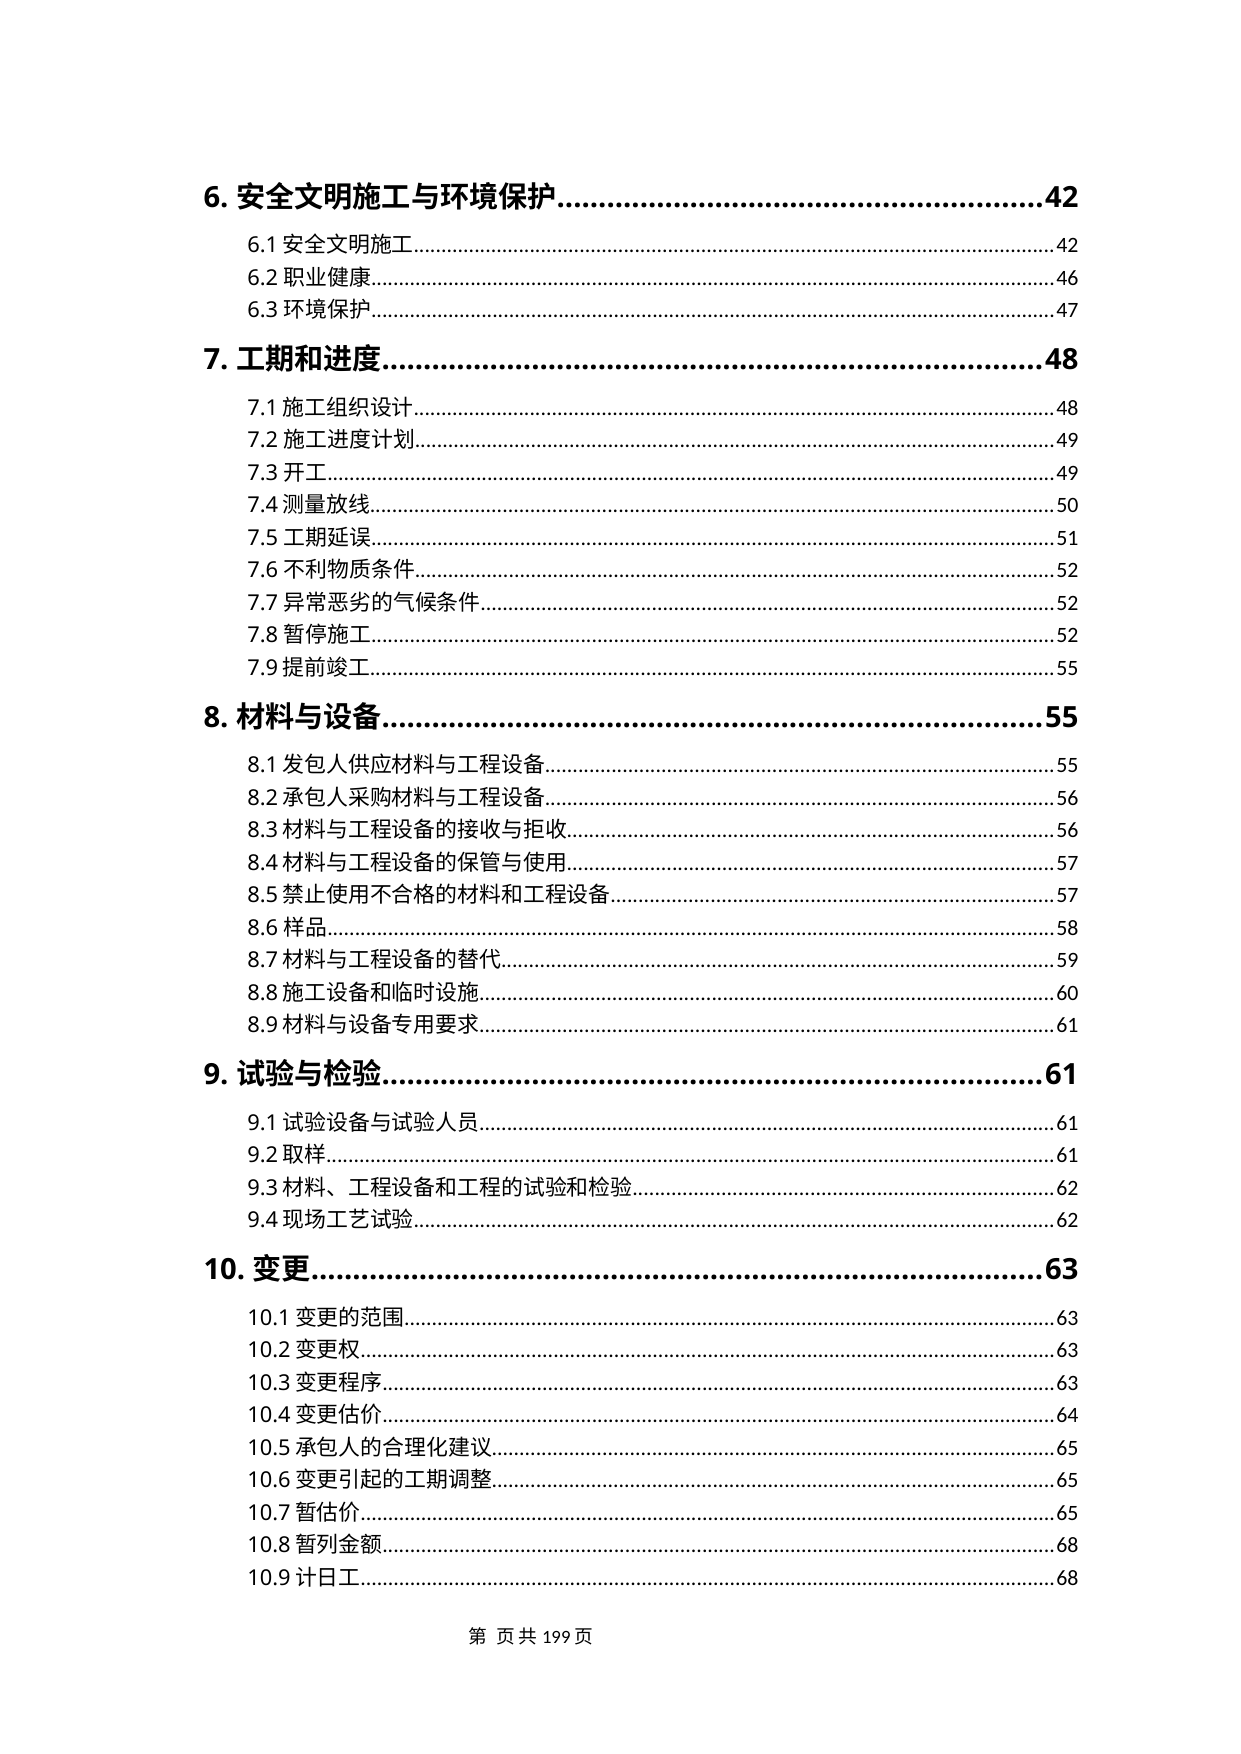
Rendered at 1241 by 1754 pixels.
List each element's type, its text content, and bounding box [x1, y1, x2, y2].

text 9.2取样 61 [247, 1137, 1078, 1169]
text 7.6 不利物质条件 52 [247, 552, 1078, 584]
text 8.3材料与工程设备的接收与拒收 56 [247, 812, 1078, 844]
text 10.7暂估价 65 [247, 1494, 1078, 1527]
text 8.1发包人供应材料与工程设备 55 [247, 747, 1078, 779]
text 8.7材料与工程设备的替代 59 [247, 942, 1078, 974]
text 8.5禁止使用不合格的材料和工程设备 57 [247, 877, 1078, 909]
text 8.4材料与工程设备的保管与使用 57 [247, 844, 1078, 877]
text 6.2 职业健康 46 [247, 259, 1078, 292]
text 7.4测量放线 50 [247, 487, 1078, 519]
text 10.3变更程序 63 [247, 1364, 1078, 1397]
text 8. 材料与设备 55 [203, 682, 1078, 747]
text 7.8 暂停施工 52 [247, 617, 1078, 649]
text 8.9材料与设备专用要求 61 [247, 1007, 1078, 1039]
text 7.2 施工进度计划 49 [247, 422, 1078, 454]
text 6.1安全文明施工 42 [247, 227, 1078, 259]
text 7.5 工期延误 51 [247, 519, 1078, 552]
text 7.1施工组织设计 48 [247, 389, 1078, 422]
text 7.3 开工 49 [247, 454, 1078, 487]
text 7.7 异常恶劣的气候条件 52 [247, 584, 1078, 617]
text 6.3 环境保护 47 [247, 292, 1078, 324]
text 10.9计日工 68 [247, 1559, 1078, 1592]
text 6. 安全文明施工与环境保护 42 [203, 162, 1078, 227]
text 7.9提前竣工 55 [247, 649, 1078, 682]
text 10.6变更引起的工期调整 65 [247, 1462, 1078, 1494]
text 10.4变更估价 64 [247, 1397, 1078, 1429]
text 10. 变更 63 [203, 1234, 1078, 1299]
text 10.8暂列金额 68 [247, 1527, 1078, 1559]
text 9. 试验与检验 61 [203, 1039, 1078, 1104]
text 10.2变更权 63 [247, 1332, 1078, 1364]
text 10.1变更的范围 63 [247, 1299, 1078, 1332]
text 8.8施工设备和临时设施 60 [247, 974, 1078, 1007]
text 9.4现场工艺试验 62 [247, 1202, 1078, 1234]
text 9.3材料、工程设备和工程的试验和检验 62 [247, 1169, 1078, 1202]
text 8.2承包人采购材料与工程设备 56 [247, 779, 1078, 812]
text 7. 工期和进度 48 [203, 324, 1078, 389]
text 10.5承包人的合理化建议 65 [247, 1429, 1078, 1462]
text 9.1试验设备与试验人员 61 [247, 1104, 1078, 1137]
text 8.6 样品 58 [247, 909, 1078, 942]
